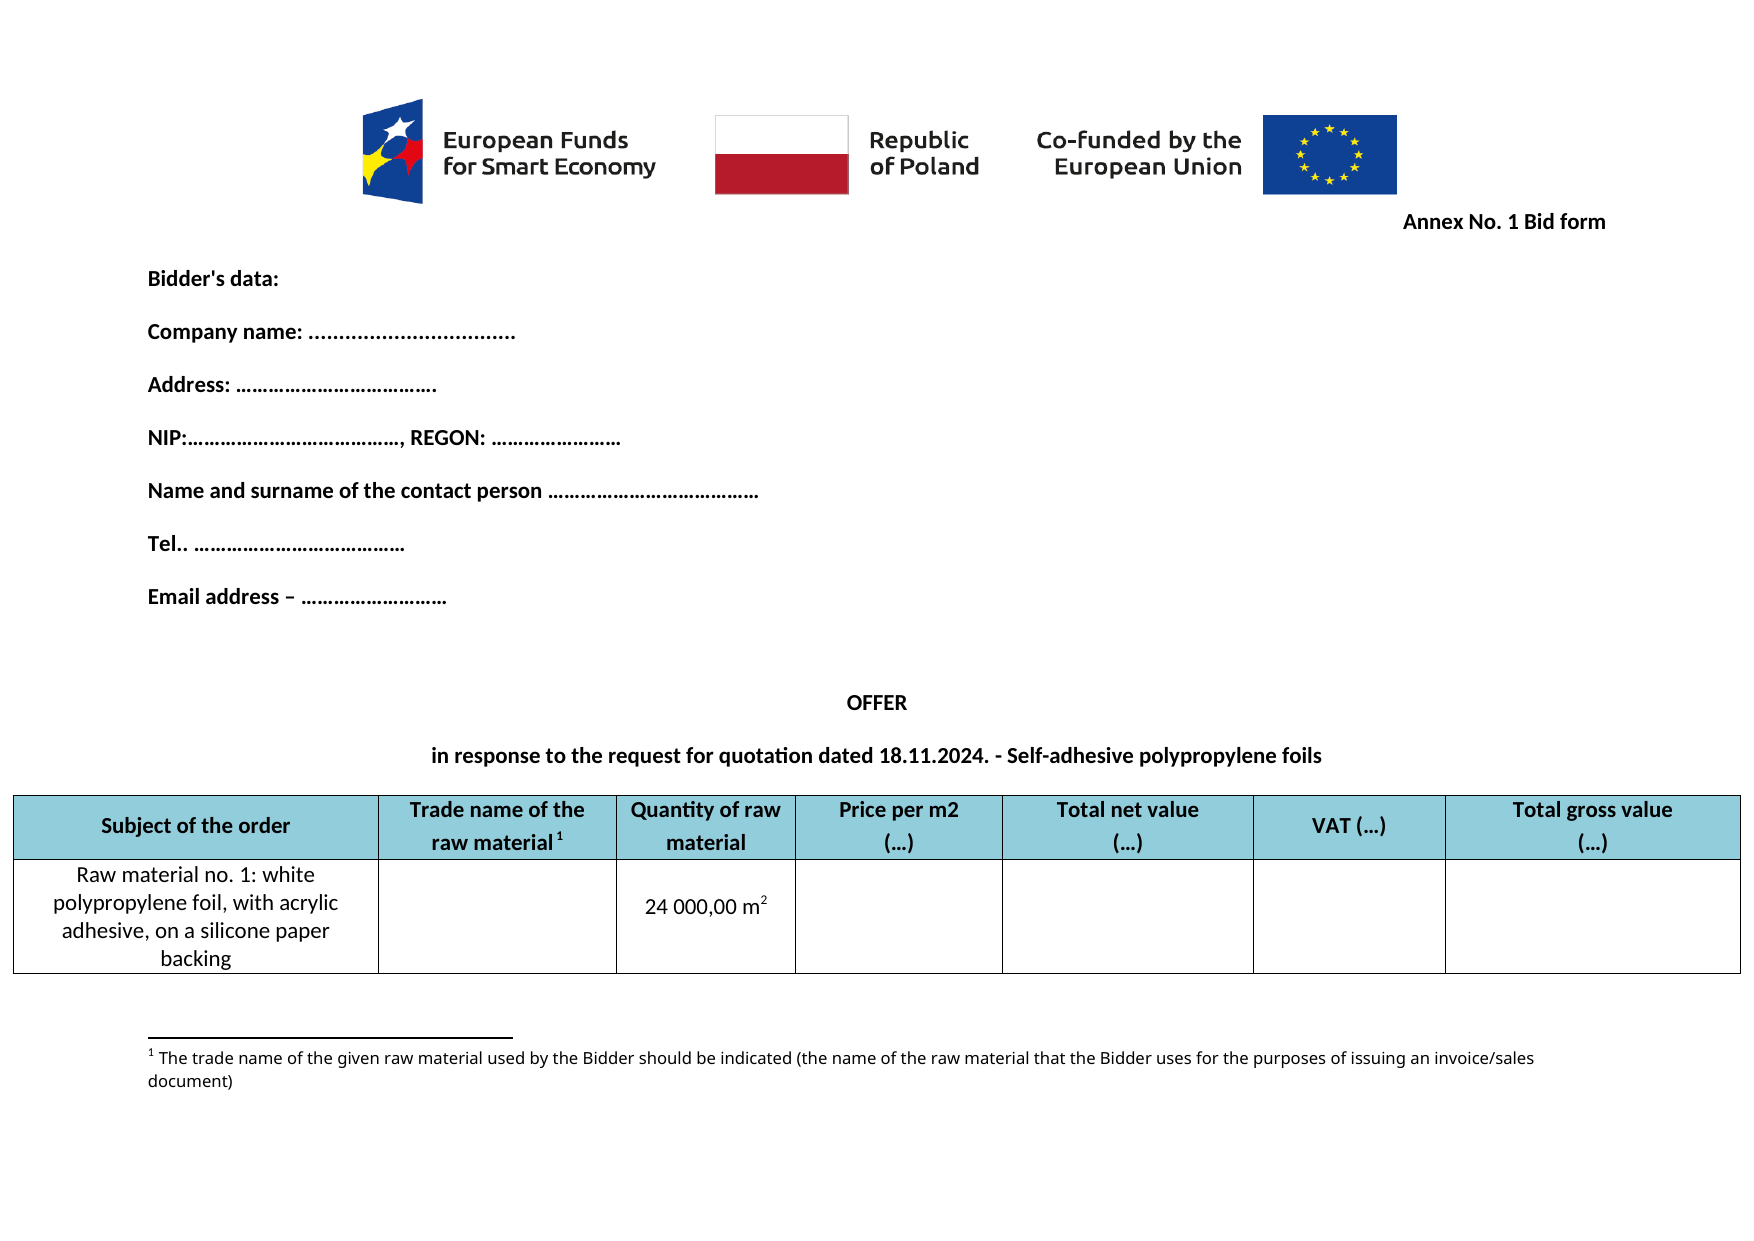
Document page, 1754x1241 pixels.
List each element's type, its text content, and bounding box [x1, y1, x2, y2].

text Annex No. 1 Bid form [148, 207, 1606, 235]
table_cell [379, 860, 616, 972]
table_cell [1254, 860, 1445, 972]
table_cell [796, 860, 1002, 972]
table_header Price per m2 (…) [796, 796, 1002, 859]
table_header Trade name of the raw material [379, 796, 616, 859]
table_header VAT (…) [1254, 796, 1445, 859]
text Name and surname of the contact person ………………………………… [148, 476, 1606, 504]
table_cell [1446, 860, 1740, 972]
text Address: ………………………………. [148, 370, 1606, 398]
text Tel.. ………………………………… [148, 529, 1606, 557]
table_cell 24 000,00 m2 [617, 860, 795, 972]
text NIP:…………………………………, REGON: …………………… [148, 423, 1606, 451]
table_header Quantity of raw material [617, 796, 795, 859]
table_cell [1003, 860, 1253, 972]
table_header Total net value (…) [1003, 796, 1253, 859]
table_cell Raw material no. 1: white polypropylene foil, with acrylic adhesive, on a silicone paper backing [14, 860, 378, 972]
text Bidder's data: [148, 264, 1606, 292]
picture [338, 73, 1416, 208]
text in response to the request for quotation dated 18.11.2024. - Self-adhesive polypropylene foils [148, 742, 1606, 769]
text Email address – ……………………… [148, 582, 1606, 611]
table_header Total gross value (…) [1446, 796, 1740, 859]
table_header Subject of the order [14, 796, 378, 859]
text OFFER [148, 688, 1606, 717]
text Company name: .................................. [148, 317, 1606, 345]
